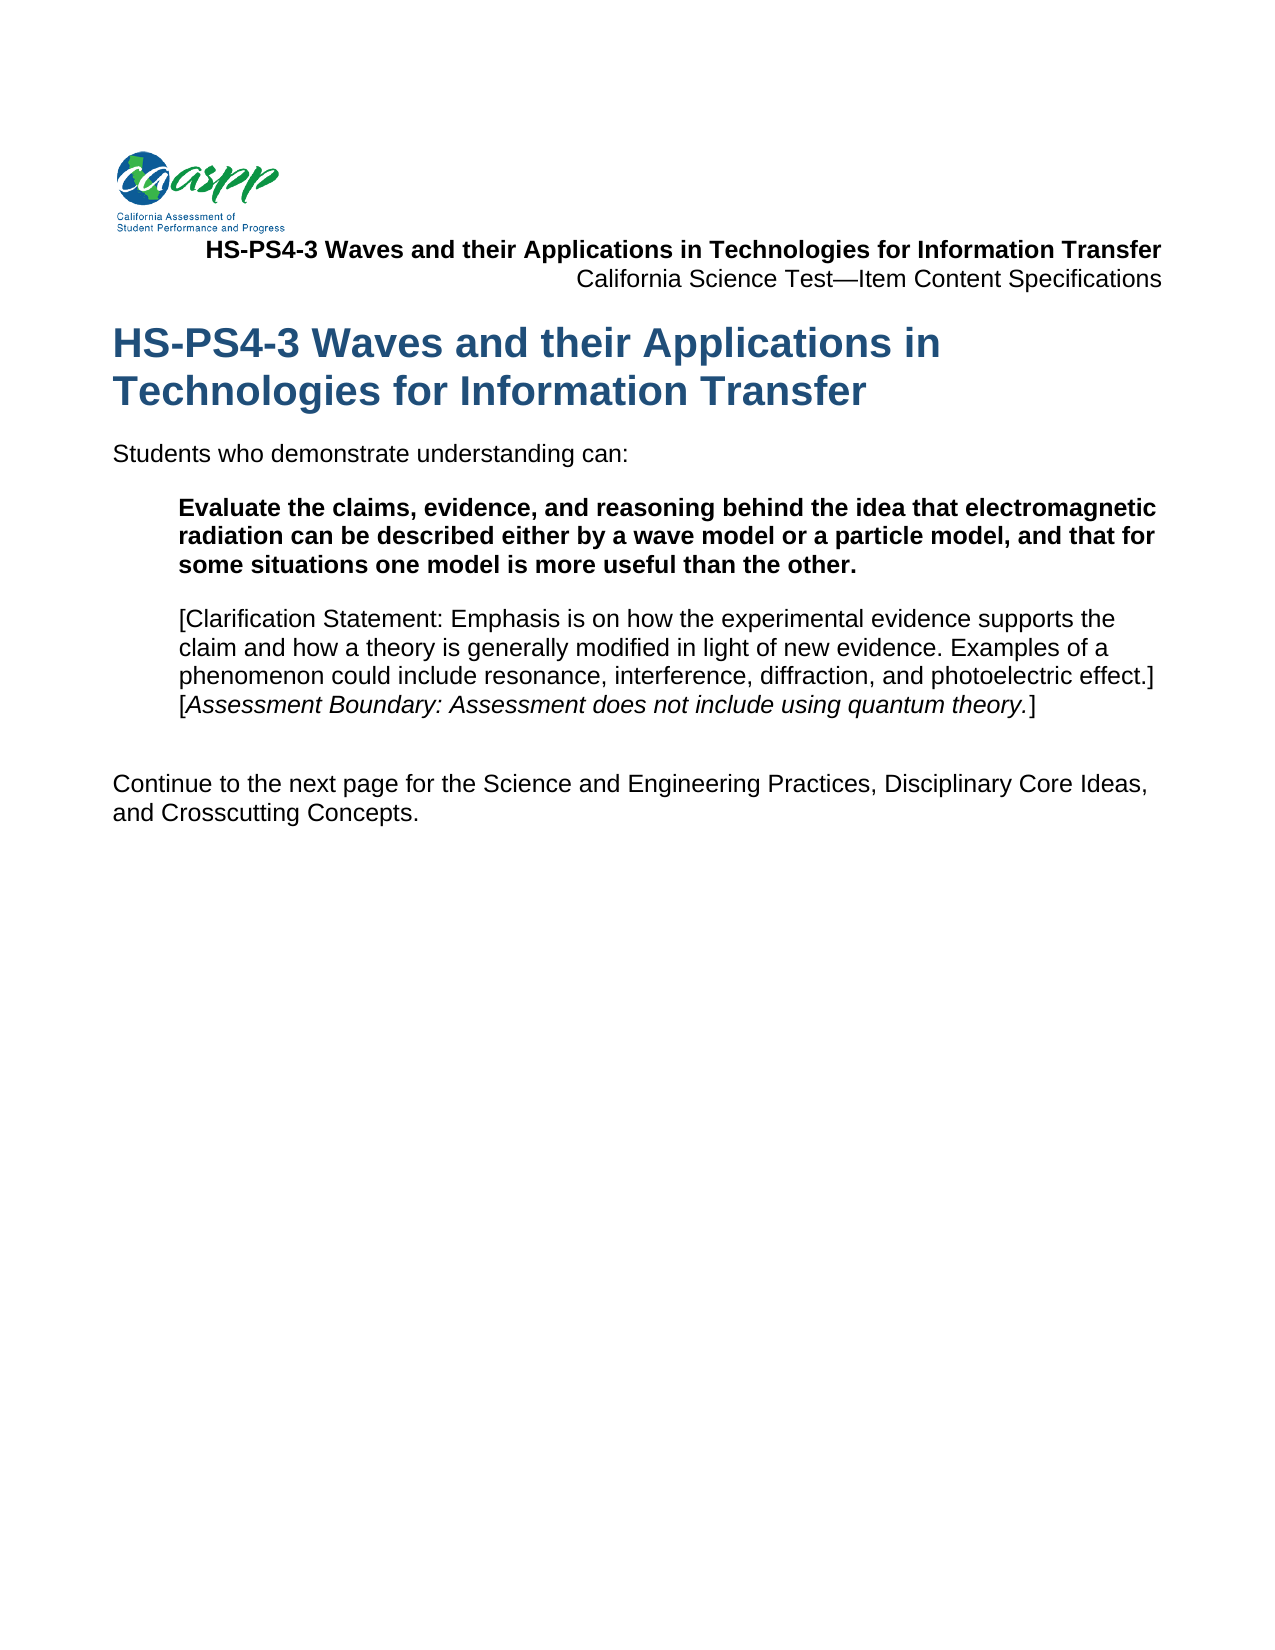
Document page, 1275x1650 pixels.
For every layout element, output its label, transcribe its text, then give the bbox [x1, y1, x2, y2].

text Evaluate the claims, evidence, and reasoning behind the idea that electromagnetic radiation can be described either by a wave model or a particle model, and that for some situations one model is more useful than the other. [178, 493, 1162, 579]
text HS-PS4-3 Waves and their Applications in Technologies for Information Transfer [112, 236, 1162, 264]
text California Science Test—Item Content Specifications [112, 264, 1162, 293]
picture [112, 150, 287, 236]
text Students who demonstrate understanding can: [112, 439, 1162, 468]
text Continue to the next page for the Science and Engineering Practices, Disciplinary Core Ideas, and Crosscutting Concepts. [112, 769, 1162, 826]
subtitle HS-PS4-3 Waves and their Applications in Technologies for Information Transfer [112, 318, 1162, 414]
text [Clarification Statement: Emphasis is on how the experimental evidence supports the claim and how a theory is generally modified in light of new evidence. Examples of a phenomenon could include resonance, interference, diffraction, and photoelectric effect.] [Assessment Boundary: Assessment does not include using quantum theory.] [178, 604, 1162, 719]
